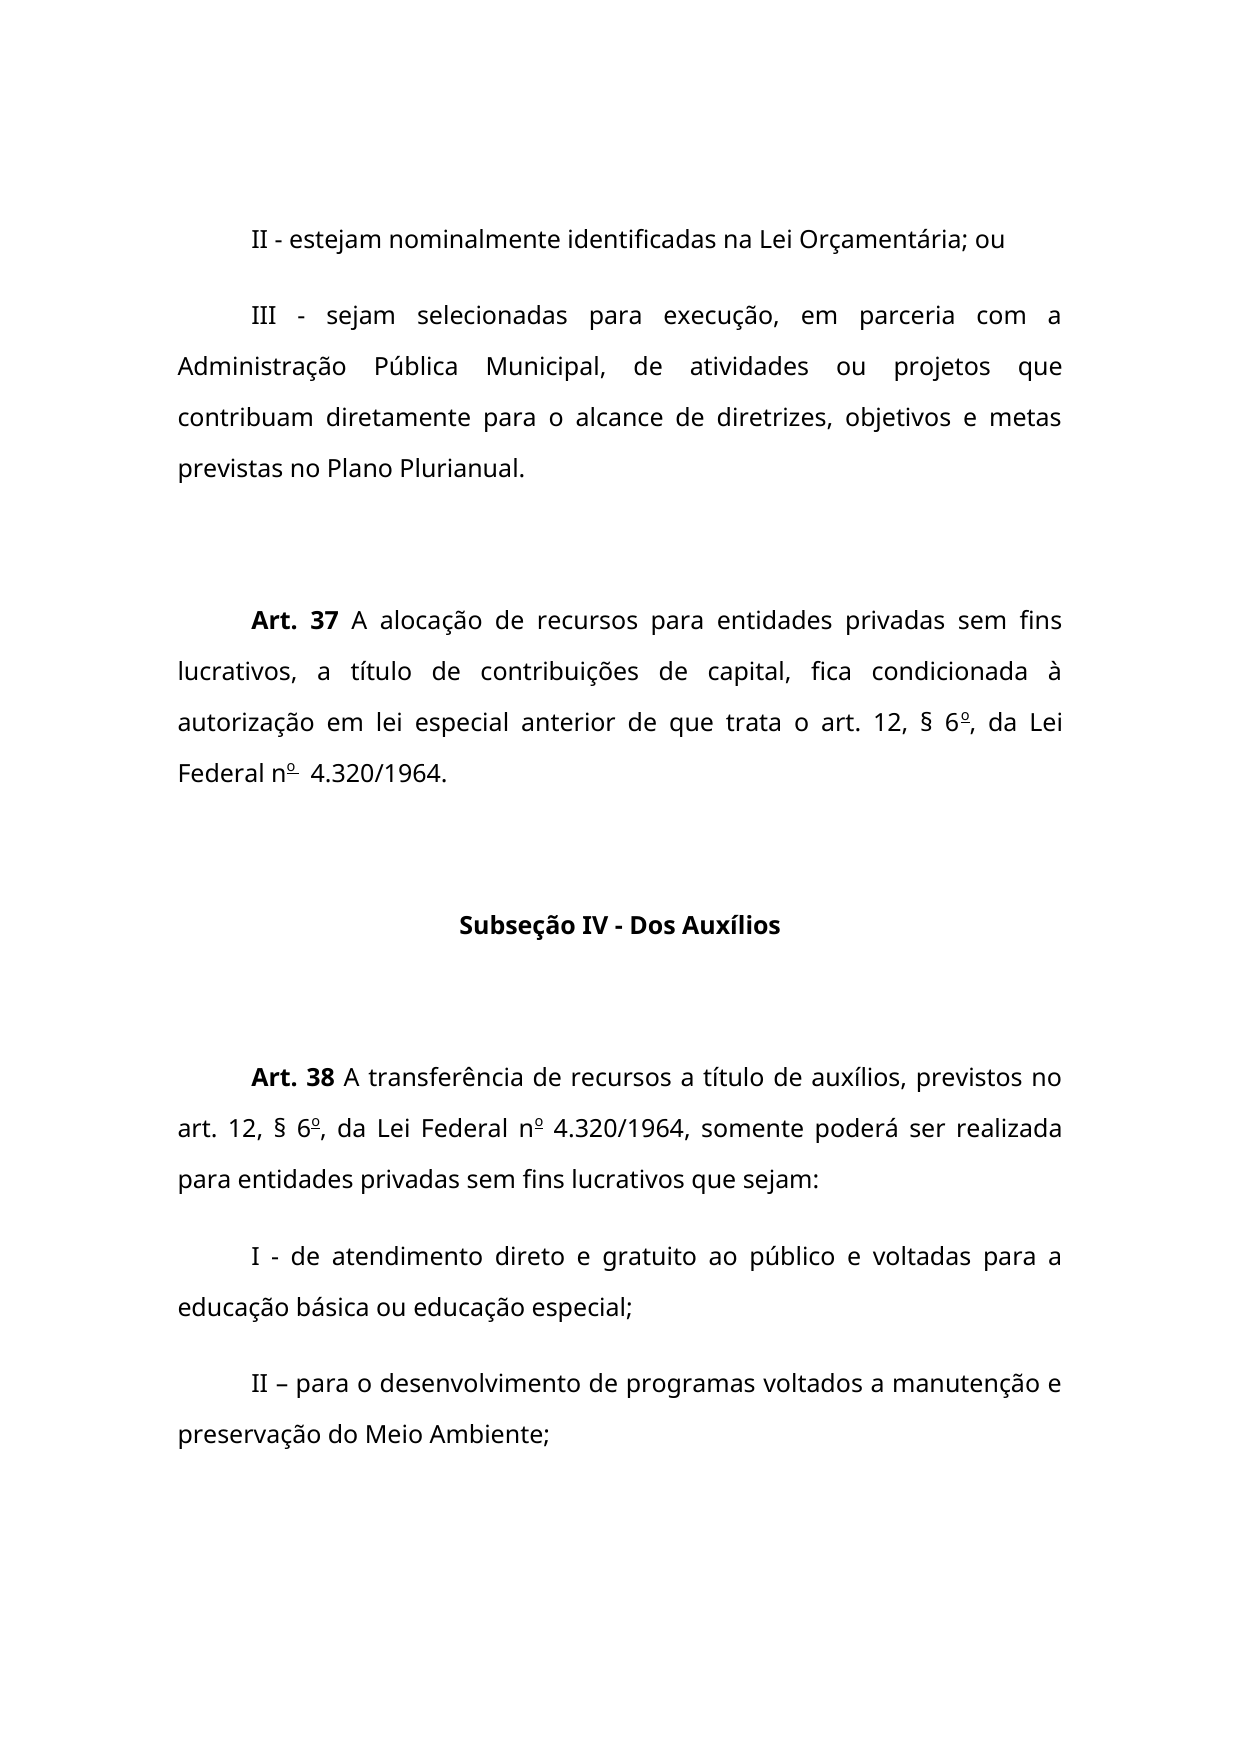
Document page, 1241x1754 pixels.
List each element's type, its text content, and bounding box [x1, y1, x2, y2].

text Art. 37 A alocação de recursos para entidades privadas sem fins lucrativos, a título de contribuições de capital, fica condicionada à autorização em lei especial anterior de que trata o art. 12, § 6o, da Lei Federal no 4.320/1964. [177, 603, 1063, 790]
text Subseção IV - Dos Auxílios [177, 908, 1063, 942]
text Art. 38 A transferência de recursos a título de auxílios, previstos no art. 12, § 6o, da Lei Federal no 4.320/1964, somente poderá ser realizada para entidades privadas sem fins lucrativos que sejam: [177, 1060, 1063, 1196]
text III - sejam selecionadas para execução, em parceria com a Administração Pública Municipal, de atividades ou projetos que contribuam diretamente para o alcance de diretrizes, objetivos e metas previstas no Plano Plurianual. [177, 298, 1063, 485]
text II - estejam nominalmente identificadas na Lei Orçamentária; ou [177, 222, 1063, 256]
text II – para o desenvolvimento de programas voltados a manutenção e preservação do Meio Ambiente; [177, 1365, 1063, 1450]
text I - de atendimento direto e gratuito ao público e voltadas para a educação básica ou educação especial; [177, 1238, 1063, 1323]
